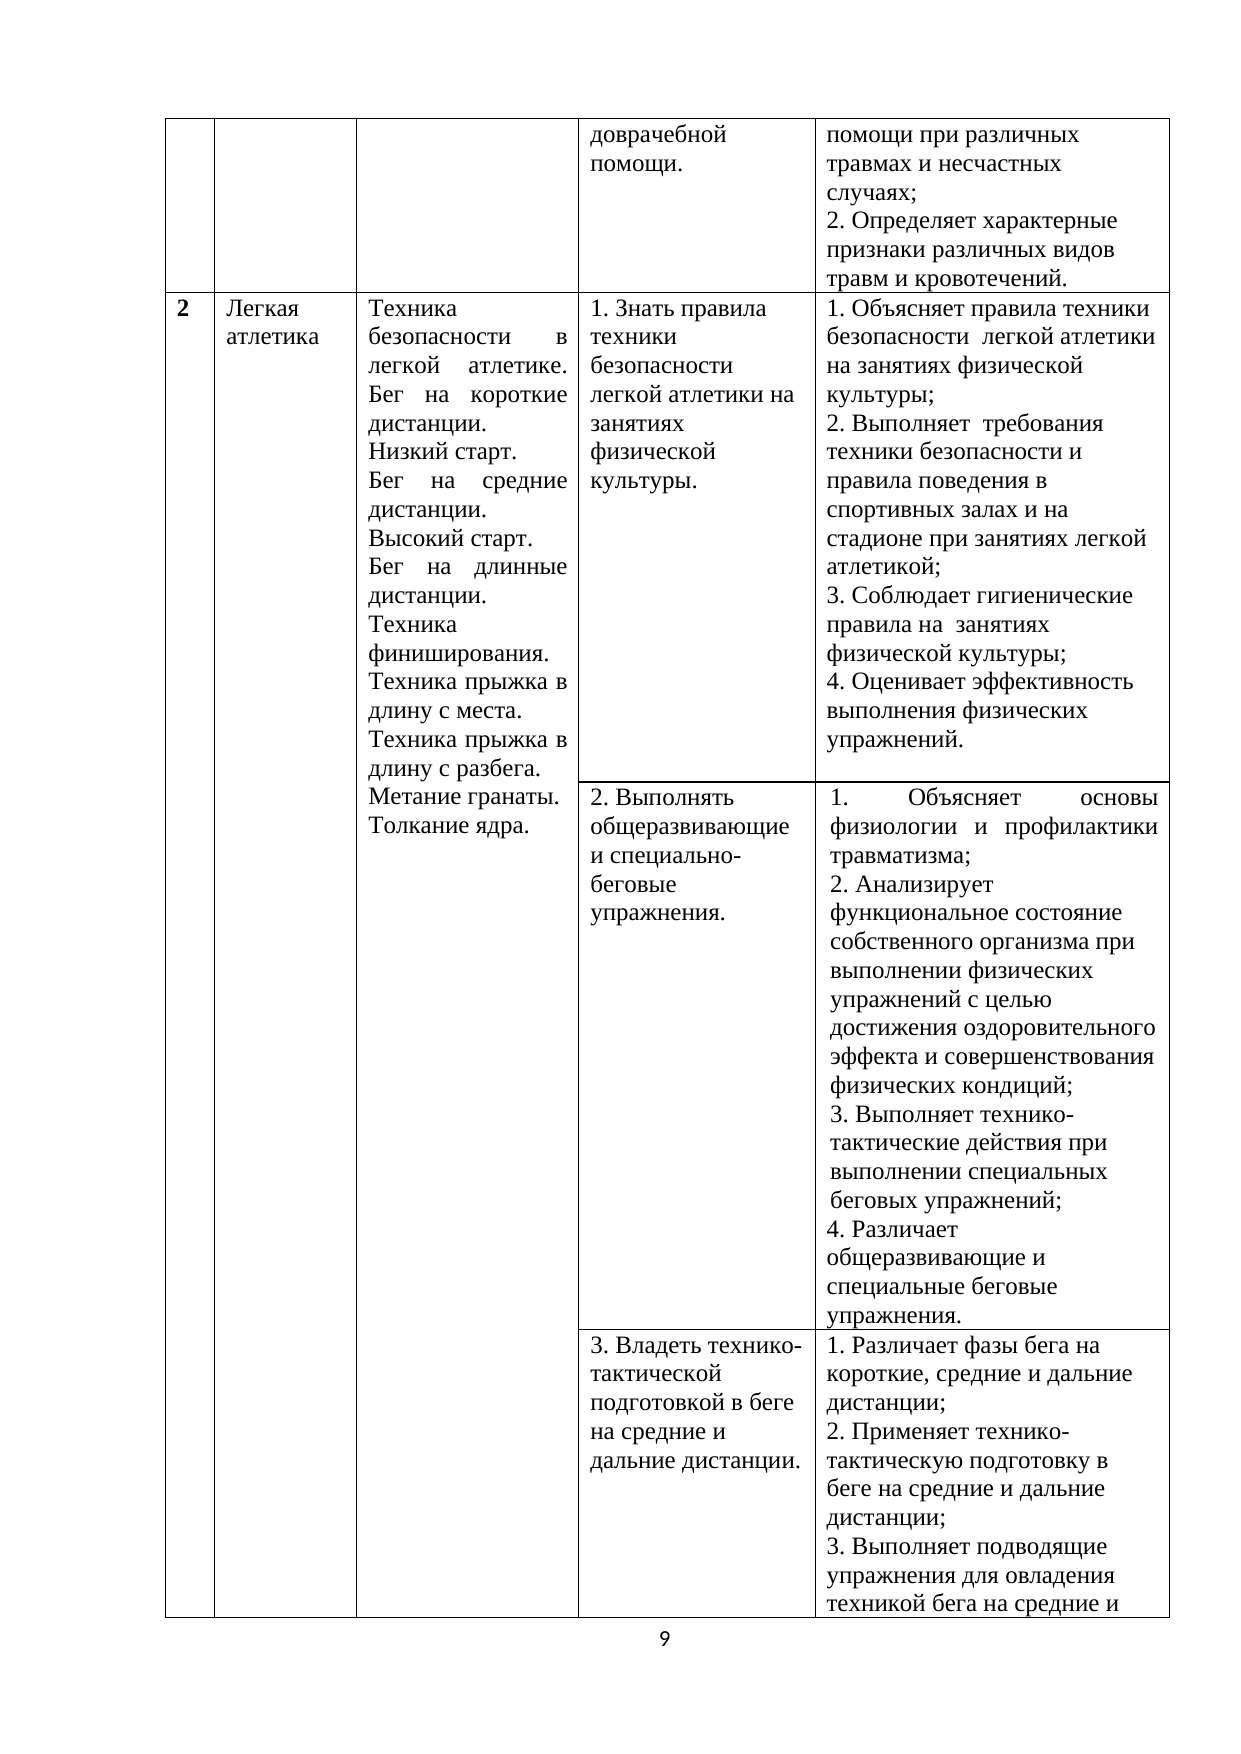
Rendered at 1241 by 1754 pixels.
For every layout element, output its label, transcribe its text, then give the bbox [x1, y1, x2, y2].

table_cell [816, 1330, 1169, 1617]
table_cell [579, 1330, 815, 1617]
table_cell Легкая атлетика [215, 293, 356, 1617]
table_cell 1. Объясняет основы физиологии и профилактики травматизма; 2. Анализирует функциональное состояние собственного организма при выполнении физических упражнений с целью достижения оздоровительного эффекта и совершенствования физических кондиций; 3. Выполняет технико-тактические действия при выполнении специальных беговых упражнений; 4. Различает общеразвивающие и специальные беговые упражнения. [816, 783, 1169, 1329]
table_cell 1. Знать правила техники безопасности легкой атлетики на занятиях физической культуры. [579, 293, 815, 781]
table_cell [579, 119, 815, 292]
table_cell 2 [166, 293, 214, 1617]
table_cell 2. Выполнять общеразвивающие и специально-беговые упражнения. [579, 783, 815, 1329]
table_cell 1. Объясняет правила техники безопасности легкой атлетики на занятиях физической культуры; 2. Выполняет требования техники безопасности и правила поведения в спортивных залах и на стадионе при занятиях легкой атлетикой; 3. Соблюдает гигиенические правила на занятиях физической культуры; 4. Оценивает эффективность выполнения физических упражнений. [816, 293, 1169, 781]
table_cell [816, 119, 1169, 292]
table_cell Техника безопасности в легкой атлетике. Бег на короткие дистанции. Низкий старт. Бег на средние дистанции. Высокий старт. Бег на длинные дистанции. Техника финиширования. Техника прыжка в длину с места. Техника прыжка в длину с разбега. Метание гранаты. Толкание ядра. [357, 293, 578, 1617]
